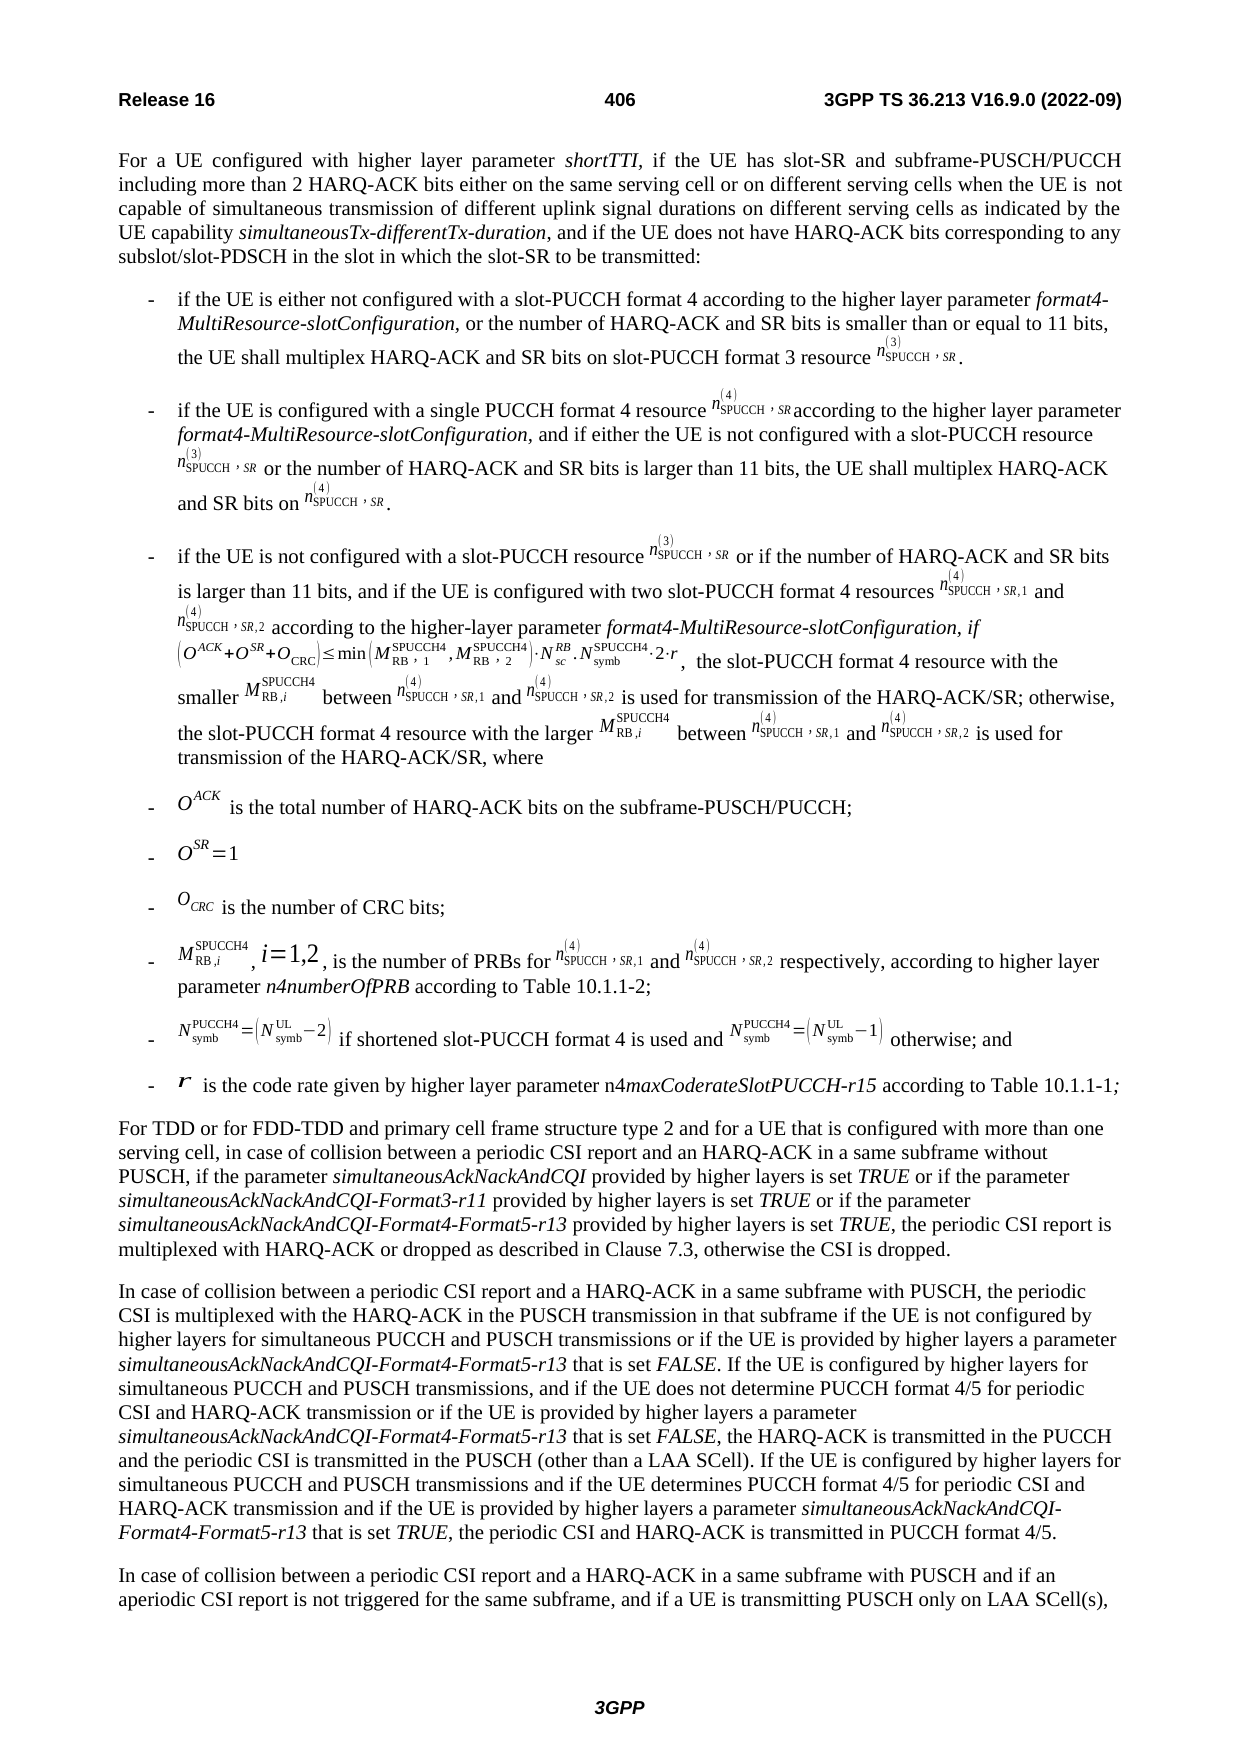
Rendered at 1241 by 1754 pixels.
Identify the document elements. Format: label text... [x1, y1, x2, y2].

text For a UE configured with higher layer parameter shortTTI, if the UE has slot-SR and subframe-PUSCH/PUCCH including more than 2 HARQ-ACK bits either on the same serving cell or on different serving cells when the UE is not capable of simultaneous transmission of different uplink signal durations on different serving cells as indicated by the UE capability simultaneousTx-differentTx-duration, and if the UE does not have HARQ-ACK bits corresponding to any subslot/slot-PDSCH in the slot in which the slot-SR to be transmitted: [118, 147, 1122, 268]
text - , , is the number of PRBs for and respectively, according to higher layer parameter n4numberOfPRB according to Table 10.1.1-2; [148, 938, 1122, 998]
text - [148, 838, 1122, 869]
text - if the UE is either not configured with a slot-PUCCH format 4 according to the higher layer parameter format4-MultiResource-slotConfiguration, or the number of HARQ-ACK and SR bits is smaller than or equal to 11 bits, the UE shall multiplex HARQ-ACK and SR bits on slot-PUCCH format 3 resource . [148, 287, 1122, 369]
text - is the code rate given by higher layer parameter n4maxCoderateSlotPUCCH-r15 according to Table 10.1.1-1; [148, 1069, 1122, 1097]
text - if shortened slot-PUCCH format 4 is used and otherwise; and [148, 1016, 1122, 1051]
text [118, 1563, 1122, 1611]
text In case of collision between a periodic CSI report and a HARQ-ACK in a same subframe with PUSCH, the periodic CSI is multiplexed with the HARQ-ACK in the PUSCH transmission in that subframe if the UE is not configured by higher layers for simultaneous PUCCH and PUSCH transmissions or if the UE is provided by higher layers a parameter simultaneousAckNackAndCQI-Format4-Format5-r13 that is set FALSE. If the UE is configured by higher layers for simultaneous PUCCH and PUSCH transmissions, and if the UE does not determine PUCCH format 4/5 for periodic CSI and HARQ-ACK transmission or if the UE is provided by higher layers a parameter simultaneousAckNackAndCQI-Format4-Format5-r13 that is set FALSE, the HARQ-ACK is transmitted in the PUCCH and the periodic CSI is transmitted in the PUSCH (other than a LAA SCell). If the UE is configured by higher layers for simultaneous PUCCH and PUSCH transmissions and if the UE determines PUCCH format 4/5 for periodic CSI and HARQ-ACK transmission and if the UE is provided by higher layers a parameter simultaneousAckNackAndCQI-Format4-Format5-r13 that is set TRUE, the periodic CSI and HARQ-ACK is transmitted in PUCCH format 4/5. [118, 1279, 1122, 1544]
text - if the UE is not configured with a slot-PUCCH resource or if the number of HARQ-ACK and SR bits is larger than 11 bits, and if the UE is configured with two slot-PUCCH format 4 resources and according to the higher-layer parameter format4-MultiResource-slotConfiguration, if , the slot-PUCCH format 4 resource with the smaller between and is used for transmission of the HARQ-ACK/SR; otherwise, the slot-PUCCH format 4 resource with the larger between and is used for transmission of the HARQ-ACK/SR, where [148, 533, 1122, 769]
text For TDD or for FDD-TDD and primary cell frame structure type 2 and for a UE that is configured with more than one serving cell, in case of collision between a periodic CSI report and an HARQ-ACK in a same subframe without PUSCH, if the parameter simultaneousAckNackAndCQI provided by higher layers is set TRUE or if the parameter simultaneousAckNackAndCQI-Format3-r11 provided by higher layers is set TRUE or if the parameter simultaneousAckNackAndCQI-Format4-Format5-r13 provided by higher layers is set TRUE, the periodic CSI report is multiplexed with HARQ-ACK or dropped as described in Clause 7.3, otherwise the CSI is dropped. [118, 1116, 1122, 1261]
text - is the total number of HARQ-ACK bits on the subframe-PUSCH/PUCCH; [148, 788, 1122, 819]
text - if the UE is configured with a single PUCCH format 4 resource according to the higher layer parameter format4-MultiResource-slotConfiguration, and if either the UE is not configured with a slot-PUCCH resource or the number of HARQ-ACK and SR bits is larger than 11 bits, the UE shall multiplex HARQ-ACK and SR bits on . [148, 388, 1122, 514]
text - is the number of CRC bits; [148, 888, 1122, 919]
